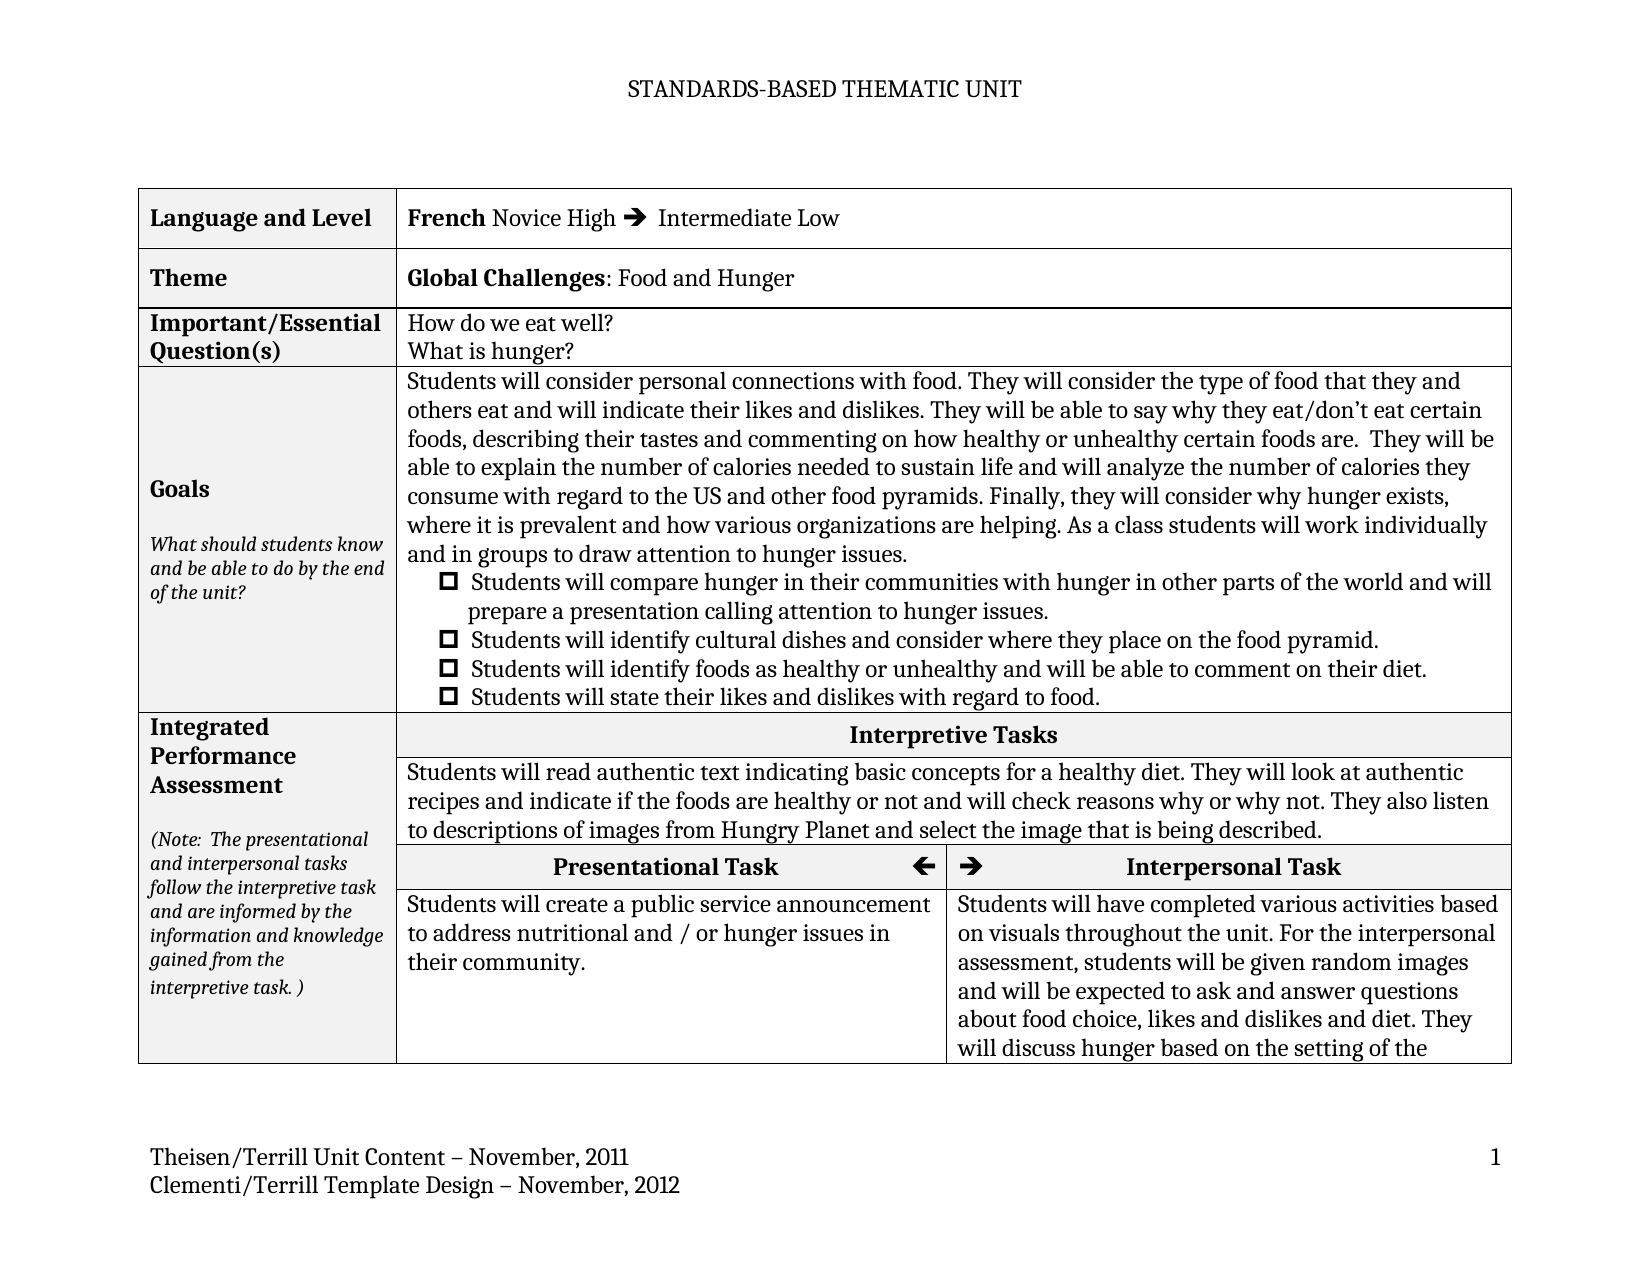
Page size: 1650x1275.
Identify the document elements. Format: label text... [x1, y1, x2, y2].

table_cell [947, 890, 1511, 1063]
table_cell Interpersonal Task [947, 845, 1511, 889]
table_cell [397, 890, 946, 1063]
table_cell Global Challenges: Food and Hunger [397, 249, 1511, 307]
table_cell Students will read authentic text indicating basic concepts for a healthy diet. They will look at authentic recipes and indicate if the foods are healthy or not and will check reasons why or why not. They also listen to descriptions of images from Hungry Planet and select the image that is being described. [397, 758, 1511, 844]
table_cell Presentational Task [397, 845, 946, 889]
table_header French Novice High Intermediate Low [397, 189, 1511, 247]
table_cell Integrated Performance Assessment (Note: The presentational and interpersonal tasks follow the interpretive task and are informed by the information and knowledge gained from the interpretive task. ) [139, 713, 396, 1063]
table_cell Students will consider personal connections with food. They will consider the type of food that they and others eat and will indicate their likes and dislikes. They will be able to say why they eat/don’t eat certain foods, describing their tastes and commenting on how healthy or unhealthy certain foods are. They will be able to explain the number of calories needed to sustain life and will analyze the number of calories they consume with regard to the US and other food pyramids. Finally, they will consider why hunger exists, where it is prevalent and how various organizations are helping. As a class students will work individually and in groups to draw attention to hunger issues. Students will compare hunger in their communities with hunger in other parts of the world and will prepare a presentation calling attention to hunger issues. Students will identify cultural dishes and consider where they place on the food pyramid. Students will identify foods as healthy or unhealthy and will be able to comment on their diet. Students will state their likes and dislikes with regard to food. [397, 367, 1511, 712]
table_header Language and Level [139, 189, 396, 247]
table_cell Interpretive Tasks [397, 713, 1511, 757]
table_cell Important/Essential Question(s) [139, 309, 396, 366]
table_cell Theme [139, 249, 396, 307]
table_cell How do we eat well? What is hunger? [397, 309, 1511, 366]
table_cell Goals What should students know and be able to do by the end of the unit? [139, 367, 396, 712]
